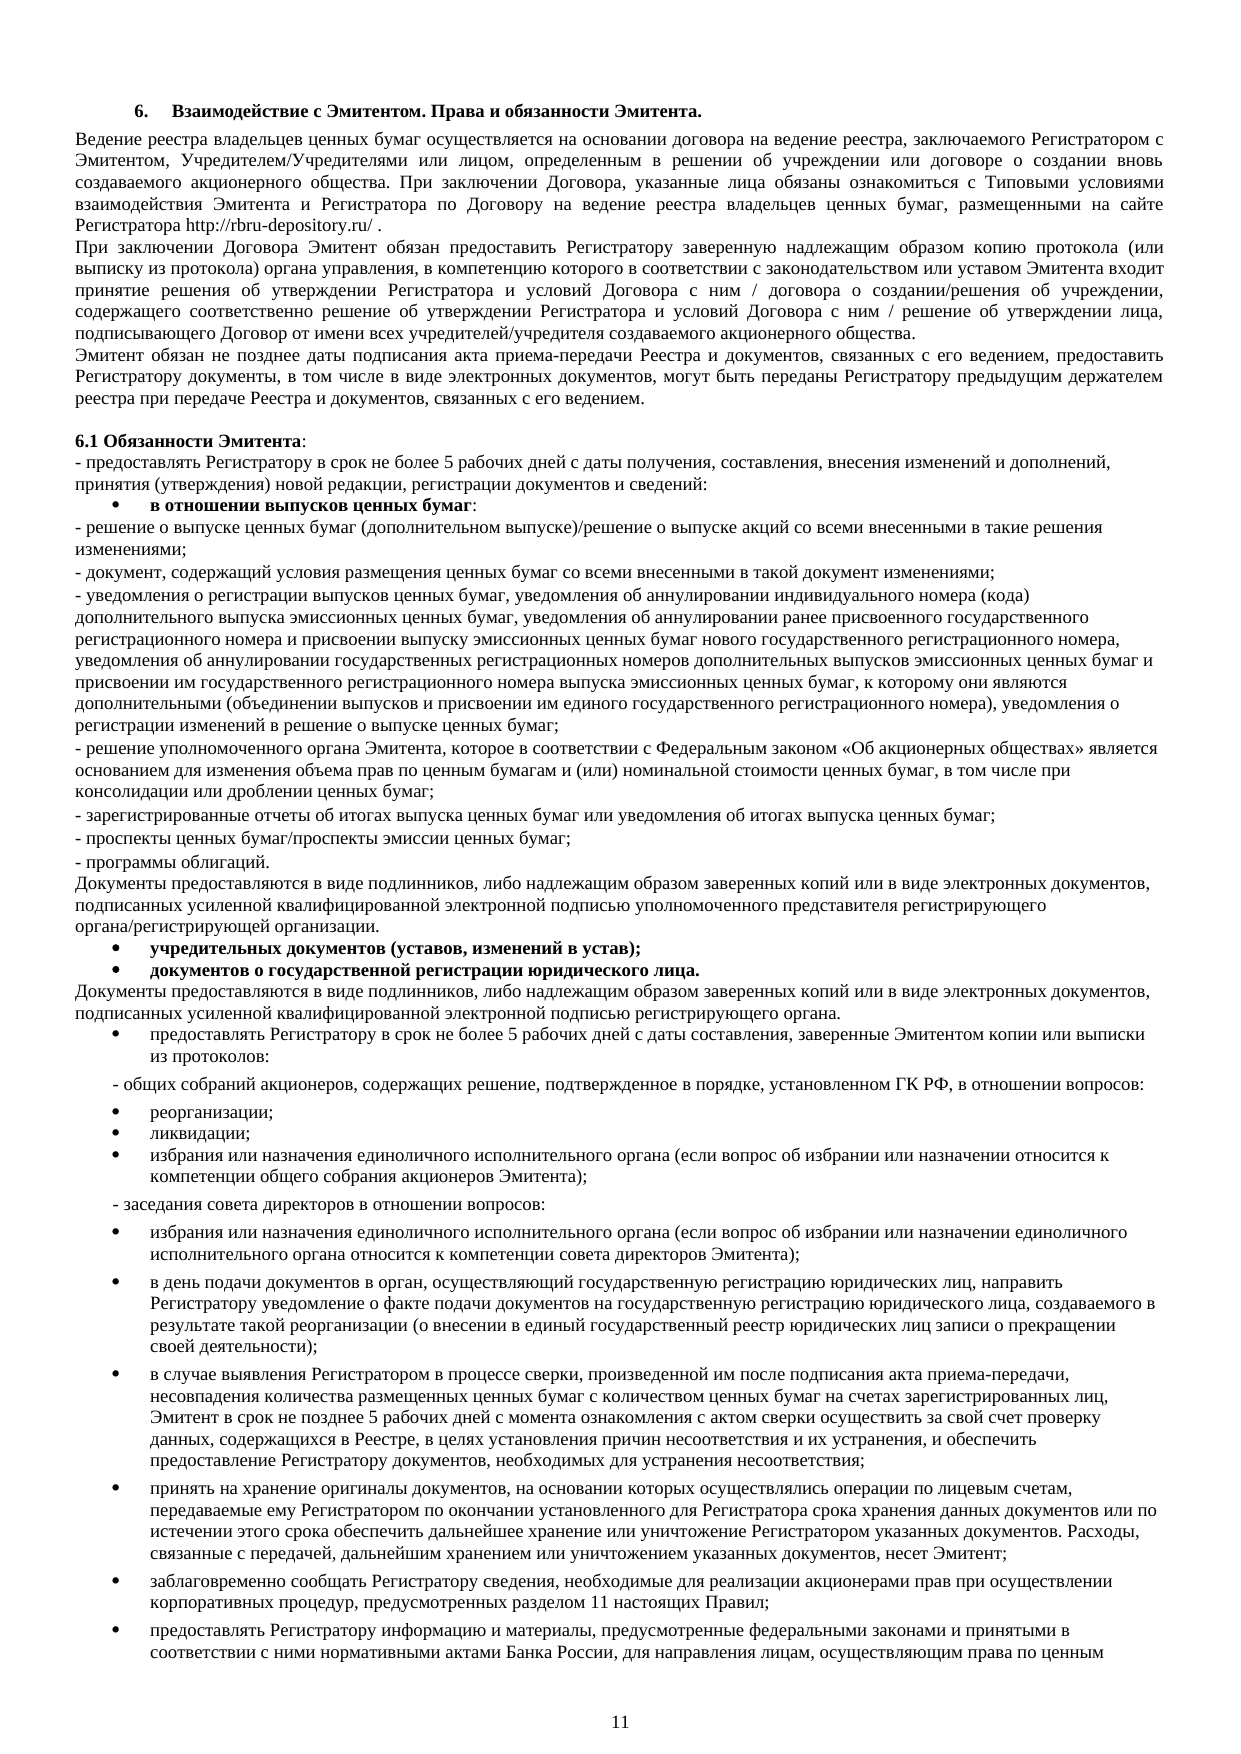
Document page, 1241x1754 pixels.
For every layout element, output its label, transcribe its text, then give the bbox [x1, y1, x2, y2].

list избрания или назначения единоличного исполнительного органа (если вопрос об избрании или назначении единоличного исполнительного органа относится к компетенции совета директоров Эмитента); [112, 1221, 1165, 1264]
text 6.1 Обязанности Эмитента: [75, 430, 1165, 451]
text - проспекты ценных бумаг/проспекты эмиссии ценных бумаг; [75, 827, 1165, 849]
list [112, 1619, 1165, 1662]
text Документы предоставляются в виде подлинников, либо надлежащим образом заверенных копий или в виде электронных документов, подписанных усиленной квалифицированной электронной подписью уполномоченного представителя регистрирующего органа/регистрирующей организации. [75, 872, 1165, 937]
text - уведомления о регистрации выпусков ценных бумаг, уведомления об аннулировании индивидуального номера (кода) дополнительного выпуска эмиссионных ценных бумаг, уведомления об аннулировании ранее присвоенного государственного регистрационного номера и присвоении выпуску эмиссионных ценных бумаг нового государственного регистрационного номера, уведомления об аннулировании государственных регистрационных номеров дополнительных выпусков эмиссионных ценных бумаг и присвоении им государственного регистрационного номера выпуска эмиссионных ценных бумаг, к которому они являются дополнительными (объединении выпусков и присвоении им единого государственного регистрационного номера), уведомления о регистрации изменений в решение о выпуске ценных бумаг; [75, 584, 1165, 735]
list в случае выявления Регистратором в процессе сверки, произведенной им после подписания акта приема-передачи, несовпадения количества размещенных ценных бумаг с количеством ценных бумаг на счетах зарегистрированных лиц, Эмитент в срок не позднее 5 рабочих дней с момента ознакомления с актом сверки осуществить за свой счет проверку данных, содержащихся в Реестре, в целях установления причин несоответствия и их устранения, и обеспечить предоставление Регистратору документов, необходимых для устранения несоответствия; [112, 1363, 1165, 1471]
text - решение о выпуске ценных бумаг (дополнительном выпуске)/решение о выпуске акций со всеми внесенными в такие решения изменениями; [75, 516, 1165, 559]
text - предоставлять Регистратору в срок не более 5 рабочих дней с даты получения, составления, внесения изменений и дополнений, принятия (утверждения) новой редакции, регистрации документов и сведений: [75, 451, 1165, 494]
list заблаговременно сообщать Регистратору сведения, необходимые для реализации акционерами прав при осуществлении корпоративных процедур, предусмотренных разделом 11 настоящих Правил; [112, 1570, 1165, 1613]
text - решение уполномоченного органа Эмитента, которое в соответствии с Федеральным законом «Об акционерных обществах» является основанием для изменения объема прав по ценным бумагам и (или) номинальной стоимости ценных бумаг, в том числе при консолидации или дроблении ценных бумаг; [75, 737, 1165, 802]
list учредительных документов (уставов, изменений в устав); [112, 937, 1165, 958]
text Документы предоставляются в виде подлинников, либо надлежащим образом заверенных копий или в виде электронных документов, подписанных усиленной квалифицированной электронной подписью регистрирующего органа. [75, 980, 1165, 1023]
list реорганизации; [112, 1101, 1165, 1122]
text - зарегистрированные отчеты об итогах выпуска ценных бумаг или уведомления об итогах выпуска ценных бумаг; [75, 804, 1165, 825]
text При заключении Договора Эмитент обязан предоставить Регистратору заверенную надлежащим образом копию протокола (или выписку из протокола) органа управления, в компетенцию которого в соответствии с законодательством или уставом Эмитента входит принятие решения об утверждении Регистратора и условий Договора с ним / договора о создании/решения об учреждении, содержащего соответственно решение об утверждении Регистратора и условий Договора с ним / решение об утверждении лица, подписывающего Договор от имени всех учредителей/учредителя создаваемого акционерного общества. [75, 236, 1165, 343]
text Эмитент обязан не позднее даты подписания акта приема-передачи Реестра и документов, связанных с его ведением, предоставить Регистратору документы, в том числе в виде электронных документов, могут быть переданы Регистратору предыдущим держателем реестра при передаче Реестра и документов, связанных с его ведением. [75, 343, 1165, 408]
text - документ, содержащий условия размещения ценных бумаг со всеми внесенными в такой документ изменениями; [75, 561, 1165, 582]
text - заседания совета директоров в отношении вопросов: [112, 1193, 1165, 1215]
subtitle Взаимодействие с Эмитентом. Права и обязанности Эмитента. [134, 100, 1165, 122]
text Ведение реестра владельцев ценных бумаг осуществляется на основании договора на ведение реестра, заключаемого Регистратором с Эмитентом, Учредителем/Учредителями или лицом, определенным в решении об учреждении или договоре о создании вновь создаваемого акционерного общества. При заключении Договора, указанные лица обязаны ознакомиться с Типовыми условиями взаимодействия Эмитента и Регистратора по Договору на ведение реестра владельцев ценных бумаг, размещенными на сайте Регистратора http://rbru-depository.ru/ . [75, 128, 1165, 236]
list в день подачи документов в орган, осуществляющий государственную регистрацию юридических лиц, направить Регистратору уведомление о факте подачи документов на государственную регистрацию юридического лица, создаваемого в результате такой реорганизации (о внесении в единый государственный реестр юридических лиц записи о прекращении своей деятельности); [112, 1271, 1165, 1357]
list избрания или назначения единоличного исполнительного органа (если вопрос об избрании или назначении относится к компетенции общего собрания акционеров Эмитента); [112, 1144, 1165, 1187]
list документов о государственной регистрации юридического лица. [112, 958, 1165, 980]
list в отношении выпусков ценных бумаг: [112, 494, 1165, 516]
text - программы облигаций. [75, 851, 1165, 872]
list ликвидации; [112, 1122, 1165, 1144]
text - общих собраний акционеров, содержащих решение, подтвержденное в порядке, установленном ГК РФ, в отношении вопросов: [112, 1073, 1165, 1094]
list предоставлять Регистратору в срок не более 5 рабочих дней с даты составления, заверенные Эмитентом копии или выписки из протоколов: [112, 1023, 1165, 1066]
list принять на хранение оригиналы документов, на основании которых осуществлялись операции по лицевым счетам, передаваемые ему Регистратором по окончании установленного для Регистратора срока хранения данных документов или по истечении этого срока обеспечить дальнейшее хранение или уничтожение Регистратором указанных документов. Расходы, связанные с передачей, дальнейшим хранением или уничтожением указанных документов, несет Эмитент; [112, 1477, 1165, 1563]
